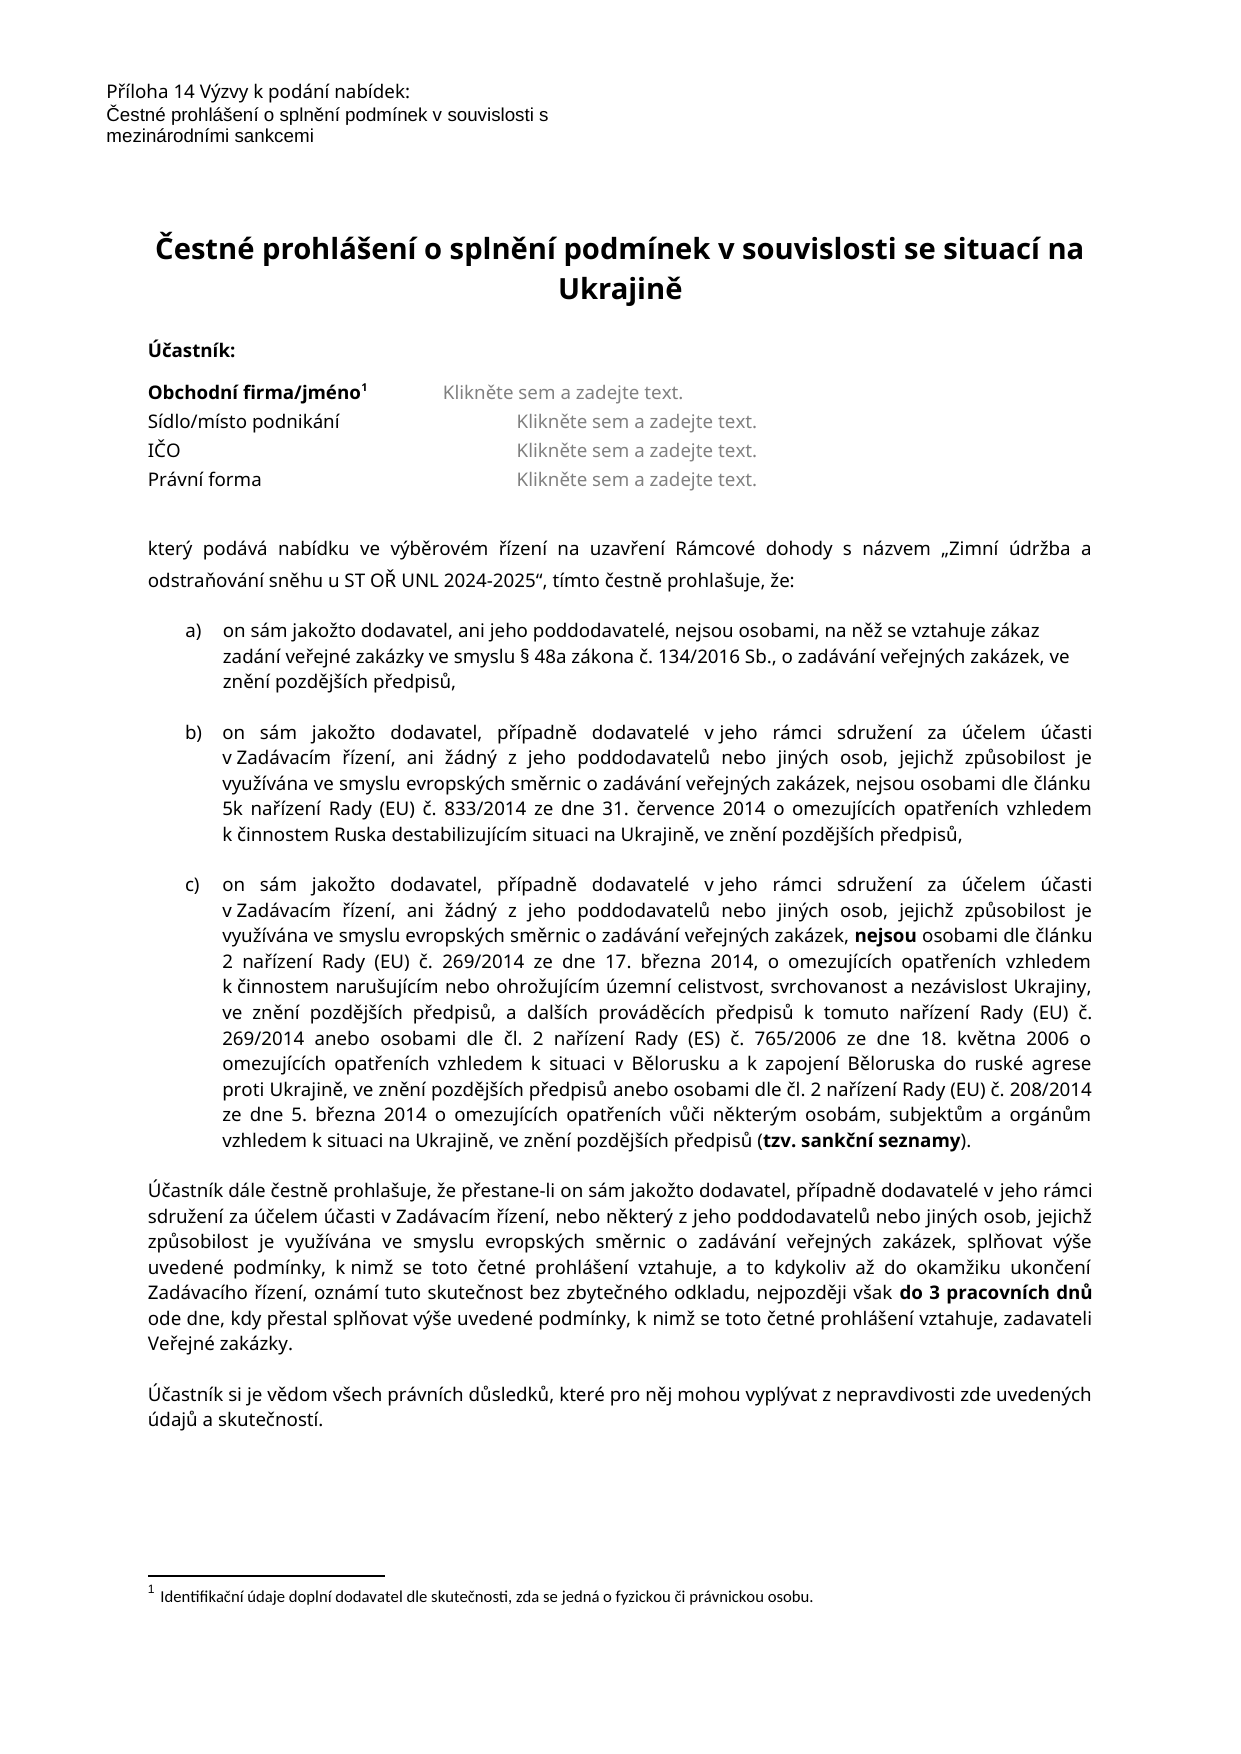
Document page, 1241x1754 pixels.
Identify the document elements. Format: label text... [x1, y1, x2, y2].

text Účastník dále čestně prohlašuje, že přestane-li on sám jakožto dodavatel, případně dodavatelé v jeho rámci sdružení za účelem účasti v Zadávacím řízení, nebo některý z jeho poddodavatelů nebo jiných osob, jejichž způsobilost je využívána ve smyslu evropských směrnic o zadávání veřejných zakázek, splňovat výše uvedené podmínky, k nimž se toto četné prohlášení vztahuje, a to kdykoliv až do okamžiku ukončení Zadávacího řízení, oznámí tuto skutečnost bez zbytečného odkladu, nejpozději však do 3 pracovních dnů ode dne, kdy přestal splňovat výše uvedené podmínky, k nimž se toto četné prohlášení vztahuje, zadavateli Veřejné zakázky. [148, 1177, 1093, 1356]
text Obchodní firma/jméno [148, 376, 1093, 405]
text který podává nabídku ve výběrovém řízení na uzavření Rámcové dohody s názvem „Zimní údržba a odstraňování sněhu u ST OŘ UNL 2024-2025“, tímto čestně prohlašuje, že: [148, 530, 1093, 592]
text Právní forma [148, 463, 1093, 492]
text Sídlo/místo podnikání [148, 405, 1093, 434]
list on sám jakožto dodavatel, případně dodavatelé v jeho rámci sdružení za účelem účasti v Zadávacím řízení, ani žádný z jeho poddodavatelů nebo jiných osob, jejichž způsobilost je využívána ve smyslu evropských směrnic o zadávání veřejných zakázek, nejsou osobami dle článku 5k nařízení Rady (EU) č. 833/2014 ze dne 31. července 2014 o omezujících opatřeních vzhledem k činnostem Ruska destabilizujícím situaci na Ukrajině, ve znění pozdějších předpisů, [185, 719, 1093, 847]
list on sám jakožto dodavatel, případně dodavatelé v jeho rámci sdružení za účelem účasti v Zadávacím řízení, ani žádný z jeho poddodavatelů nebo jiných osob, jejichž způsobilost je využívána ve smyslu evropských směrnic o zadávání veřejných zakázek, nejsou osobami dle článku 2 nařízení Rady (EU) č. 269/2014 ze dne 17. března 2014, o omezujících opatřeních vzhledem k činnostem narušujícím nebo ohrožujícím územní celistvost, svrchovanost a nezávislost Ukrajiny, ve znění pozdějších předpisů, a dalších prováděcích předpisů k tomuto nařízení Rady (EU) č. 269/2014 anebo osobami dle čl. 2 nařízení Rady (ES) č. 765/2006 ze dne 18. května 2006 o omezujících opatřeních vzhledem k situaci v Bělorusku a k zapojení Běloruska do ruské agrese proti Ukrajině, ve znění pozdějších předpisů anebo osobami dle čl. 2 nařízení Rady (EU) č. 208/2014 ze dne 5. března 2014 o omezujících opatřeních vůči některým osobám, subjektům a orgánům vzhledem k situaci na Ukrajině, ve znění pozdějších předpisů (tzv. sankční seznamy). [185, 872, 1093, 1152]
list on sám jakožto dodavatel, ani jeho poddodavatelé, nejsou osobami, na něž se vztahuje zákaz zadání veřejné zakázky ve smyslu § 48a zákona č. 134/2016 Sb., o zadávání veřejných zakázek, ve znění pozdějších předpisů, [185, 617, 1093, 694]
title Čestné prohlášení o splnění podmínek v souvislosti se situací na Ukrajině [148, 228, 1093, 308]
text Účastník: [148, 333, 1093, 364]
text IČO [148, 434, 1093, 463]
text Účastník si je vědom všech právních důsledků, které pro něj mohou vyplývat z nepravdivosti zde uvedených údajů a skutečností. [148, 1381, 1093, 1432]
